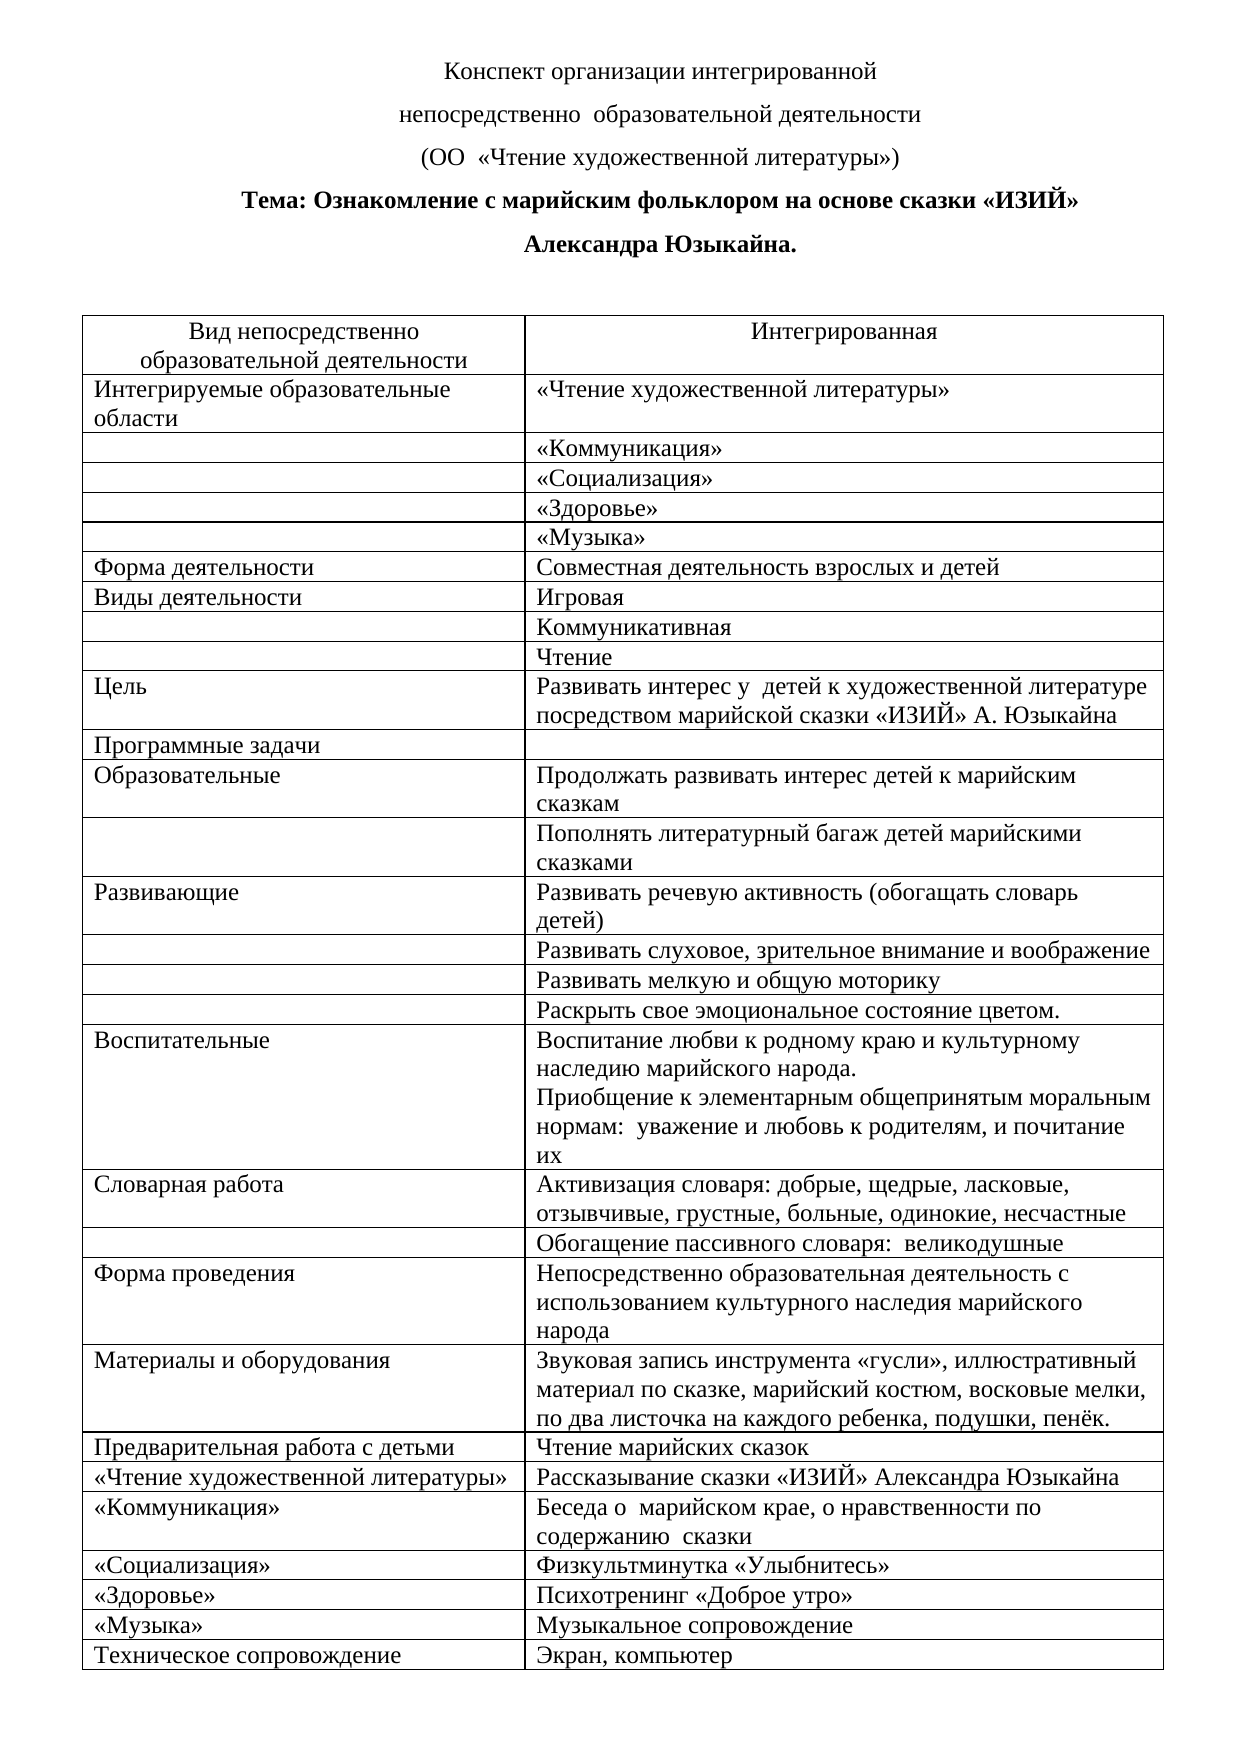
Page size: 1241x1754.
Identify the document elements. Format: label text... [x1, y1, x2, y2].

table_cell «Здоровье» [83, 1580, 524, 1609]
table_cell Рассказывание сказки «ИЗИЙ» Александра Юзыкайна [526, 1462, 1163, 1491]
table_cell «Коммуникация» [83, 1492, 524, 1549]
table_cell Словарная работа [83, 1170, 524, 1227]
text (ОО «Чтение художественной литературы») [94, 142, 1152, 171]
table_header Вид непосредственно образовательной деятельности [83, 316, 524, 373]
table_cell [83, 642, 524, 670]
table_cell «Музыка» [83, 1610, 524, 1639]
table_cell Непосредственно образовательная деятельность с использованием культурного наследия марийского народа [526, 1258, 1163, 1344]
table_cell [83, 433, 524, 462]
table_cell Развивать слуховое, зрительное внимание и воображение [526, 935, 1163, 964]
table_cell Образовательные [83, 760, 524, 817]
table_cell [83, 965, 524, 994]
table_cell Форма деятельности [83, 552, 524, 581]
table_cell «Социализация» [526, 463, 1163, 492]
table_cell Совместная деятельность взрослых и детей [526, 552, 1163, 581]
table_cell Воспитание любви к родному краю и культурному наследию марийского народа. Приобщение к элементарным общепринятым моральным нормам: уважение и любовь к родителям, и почитание их [526, 1025, 1163, 1168]
table_cell Виды деятельности [83, 582, 524, 611]
table_cell Техническое сопровождение [83, 1640, 524, 1669]
table_cell Экран, компьютер [526, 1640, 1163, 1669]
table_cell Чтение марийских сказок [526, 1433, 1163, 1461]
table_cell Звуковая запись инструмента «гусли», иллюстративный материал по сказке, марийский костюм, восковые мелки, по два листочка на каждого ребенка, подушки, пенёк. [526, 1345, 1163, 1431]
table_cell Обогащение пассивного словаря: великодушные [526, 1228, 1163, 1257]
table_cell Воспитательные [83, 1025, 524, 1168]
table_cell Физкультминутка «Улыбнитесь» [526, 1551, 1163, 1579]
table_cell [83, 1228, 524, 1257]
table_cell Игровая [526, 582, 1163, 611]
table_cell «Чтение художественной литературы» [83, 1462, 524, 1491]
table_cell Беседа о марийском крае, о нравственности по содержанию сказки [526, 1492, 1163, 1549]
table_cell «Здоровье» [526, 493, 1163, 521]
table_cell Развивать мелкую и общую моторику [526, 965, 1163, 994]
table_cell Коммуникативная [526, 612, 1163, 641]
table_cell Материалы и оборудования [83, 1345, 524, 1431]
table_cell Форма проведения [83, 1258, 524, 1344]
table_cell Цель [83, 671, 524, 729]
table_cell Психотренинг «Доброе утро» [526, 1580, 1163, 1609]
table_cell [83, 818, 524, 876]
table_cell [83, 995, 524, 1024]
text Александра Юзыкайна. [94, 229, 1152, 257]
table_header Интегрированная [526, 316, 1163, 373]
text непосредственно образовательной деятельности [94, 99, 1152, 128]
table_cell «Музыка» [526, 523, 1163, 551]
table_cell [526, 730, 1163, 759]
table_cell «Социализация» [83, 1551, 524, 1579]
table_cell Раскрыть свое эмоциональное состояние цветом. [526, 995, 1163, 1024]
table_cell Интегрируемые образовательные области [83, 375, 524, 432]
table_cell [83, 463, 524, 492]
table_cell Развивающие [83, 877, 524, 934]
table_cell Развивать интерес у детей к художественной литературе посредством марийской сказки «ИЗИЙ» А. Юзыкайна [526, 671, 1163, 729]
table_cell Программные задачи [83, 730, 524, 759]
table_cell Чтение [526, 642, 1163, 670]
table_cell «Чтение художественной литературы» [526, 375, 1163, 432]
table_cell «Коммуникация» [526, 433, 1163, 462]
table_cell Пополнять литературный багаж детей марийскими сказками [526, 818, 1163, 876]
table_cell [83, 935, 524, 964]
table_cell [83, 612, 524, 641]
text Тема: Ознакомление с марийским фольклором на основе сказки «ИЗИЙ» [94, 186, 1152, 214]
table_cell Предварительная работа с детьми [83, 1433, 524, 1461]
table_cell Музыкальное сопровождение [526, 1610, 1163, 1639]
table_cell Продолжать развивать интерес детей к марийским сказкам [526, 760, 1163, 817]
table_cell Активизация словаря: добрые, щедрые, ласковые, отзывчивые, грустные, больные, одинокие, несчастные [526, 1170, 1163, 1227]
table_cell [83, 493, 524, 521]
text Конспект организации интегрированной [94, 56, 1152, 85]
table_cell Развивать речевую активность (обогащать словарь детей) [526, 877, 1163, 934]
table_cell [83, 523, 524, 551]
